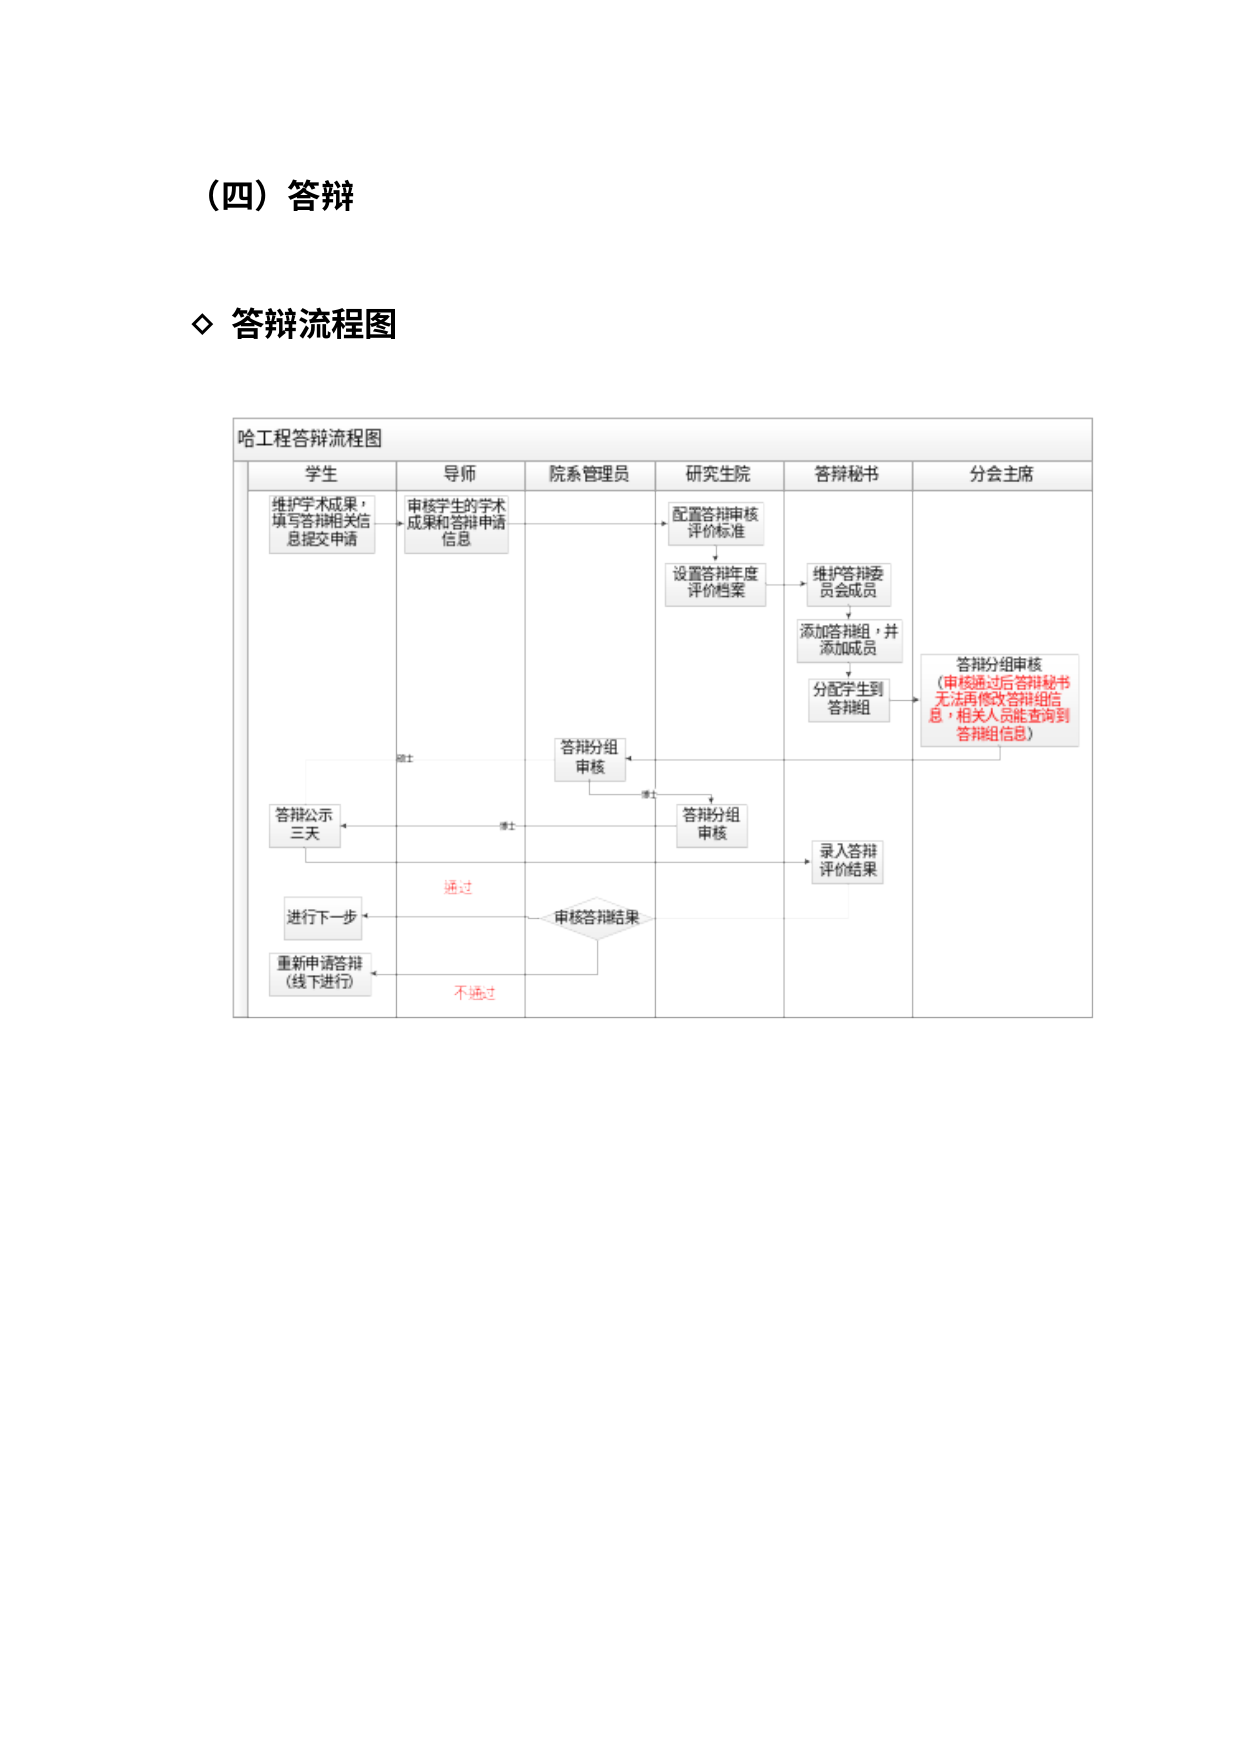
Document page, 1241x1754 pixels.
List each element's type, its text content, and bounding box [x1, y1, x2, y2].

subtitle （四）答辩 [187, 162, 1053, 227]
subtitle 答辩流程图 [187, 289, 1053, 354]
